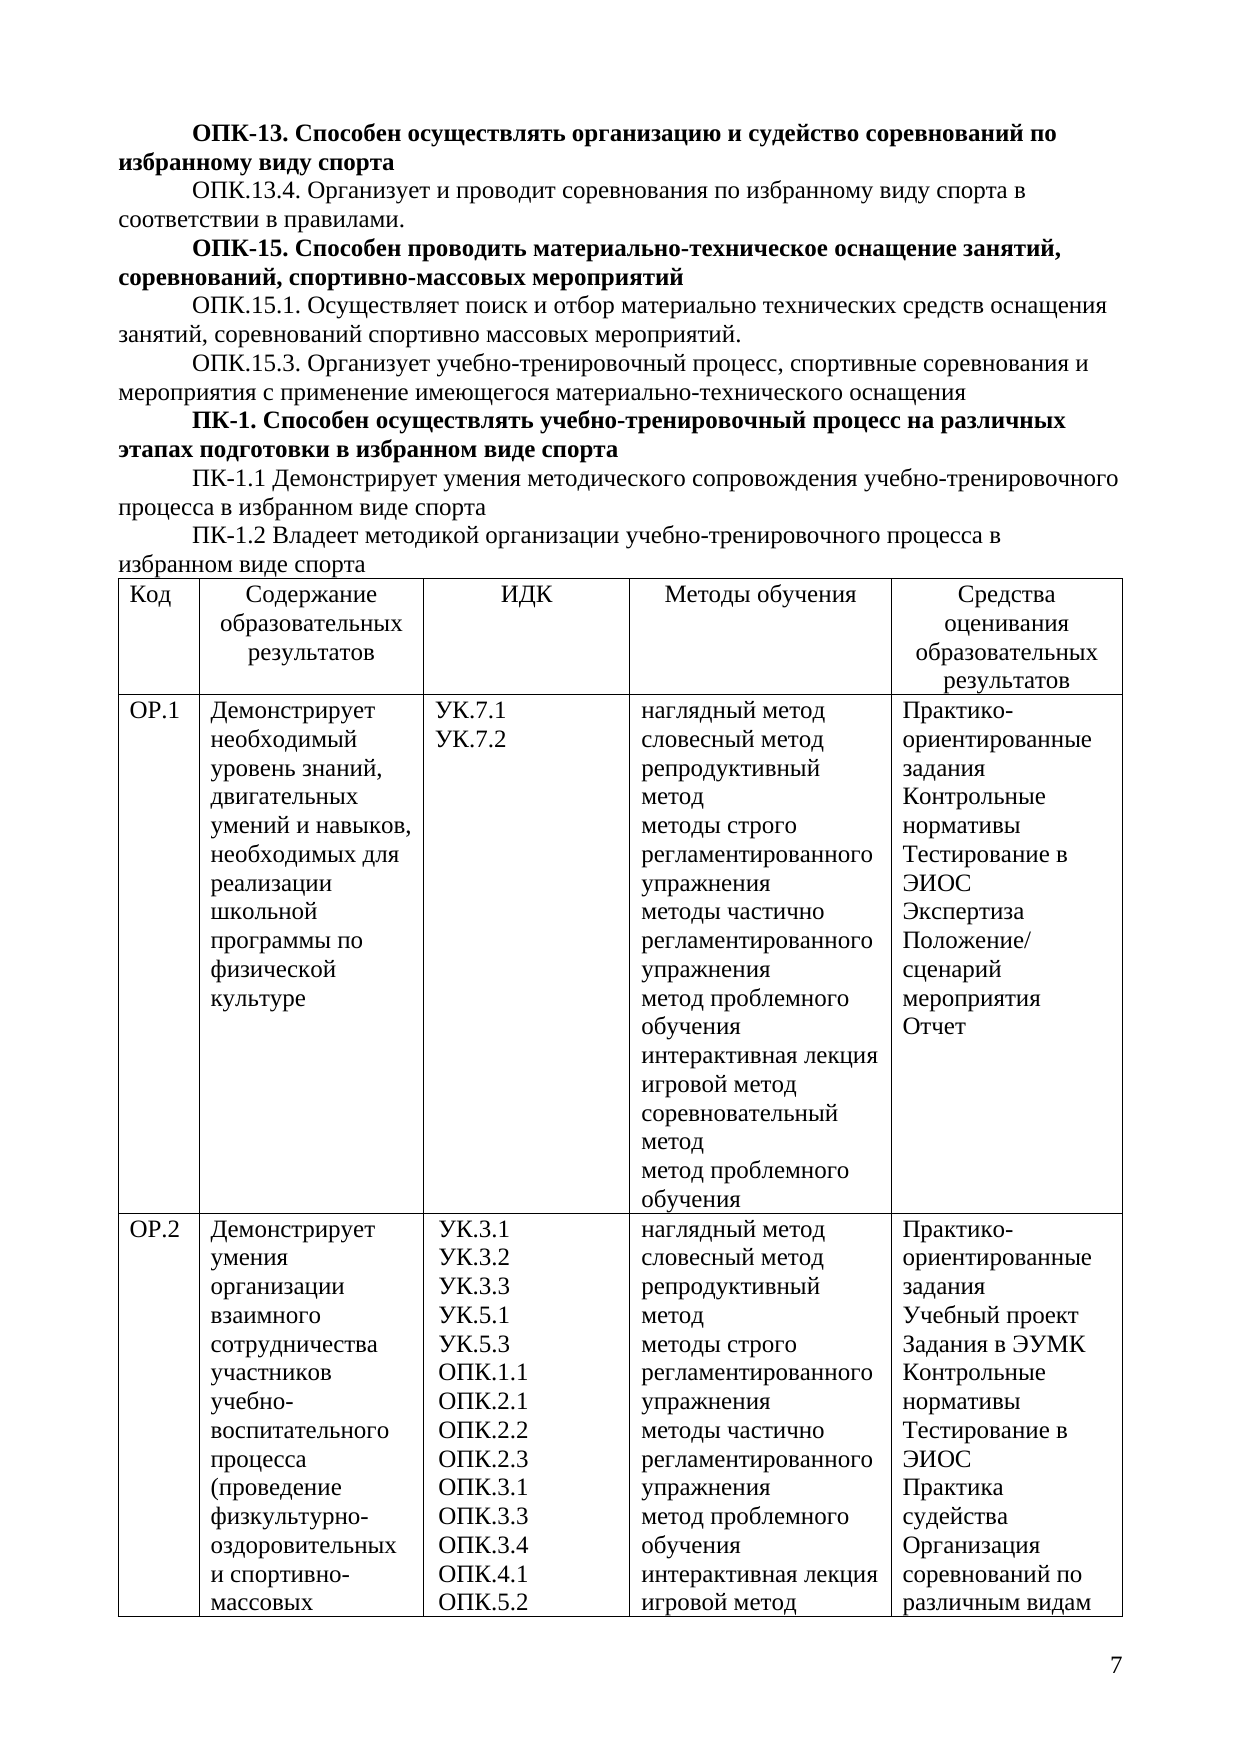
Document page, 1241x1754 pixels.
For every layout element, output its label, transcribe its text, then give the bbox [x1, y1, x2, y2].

table_header ИДК [424, 579, 629, 694]
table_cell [630, 1214, 891, 1616]
text ПК-1.1 Демонстрирует умения методического сопровождения учебно-тренировочного процесса в избранном виде спорта [118, 463, 1122, 521]
table_header Средства оценивания образовательных результатов [892, 579, 1122, 694]
text ОПК-13. Способен осуществлять организацию и судейство соревнований по избранному виду спорта [118, 118, 1122, 176]
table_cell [892, 1214, 1122, 1616]
table_cell ОР.1 [119, 695, 199, 1213]
table_cell ОР.2 [119, 1214, 199, 1616]
text ОПК.15.1. Осуществляет поиск и отбор материально технических средств оснащения занятий, соревнований спортивно массовых мероприятий. [118, 291, 1122, 348]
text ПК-1. Способен осуществлять учебно-тренировочный процесс на различных этапах подготовки в избранном виде спорта [118, 406, 1122, 463]
text ПК-1.2 Владеет методикой организации учебно-тренировочного процесса в избранном виде спорта [118, 521, 1122, 578]
table_header Содержание образовательных результатов [200, 579, 423, 694]
table_cell наглядный метод словесный метод репродуктивный метод методы строго регламентированного упражнения методы частично регламентированного упражнения метод проблемного обучения интерактивная лекция игровой метод соревновательный метод метод проблемного обучения [630, 695, 891, 1213]
text ОПК-15. Способен проводить материально-техническое оснащение занятий, соревнований, спортивно-массовых мероприятий [118, 233, 1122, 291]
table_header Код [119, 579, 199, 694]
text ОПК.13.4. Организует и проводит соревнования по избранному виду спорта в соответствии в правилами. [118, 176, 1122, 233]
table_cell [200, 1214, 423, 1616]
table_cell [424, 1214, 629, 1616]
table_header Методы обучения [630, 579, 891, 694]
table_cell УК.7.1 УК.7.2 [424, 695, 629, 1213]
table_cell Демонстрирует необходимый уровень знаний, двигательных умений и навыков, необходимых для реализации школьной программы по физической культуре [200, 695, 423, 1213]
table_cell Практико-ориентированные задания Контрольные нормативы Тестирование в ЭИОС Экспертиза Положение/сценарий мероприятия Отчет [892, 695, 1122, 1213]
text ОПК.15.3. Организует учебно-тренировочный процесс, спортивные соревнования и мероприятия с применение имеющегося материально-технического оснащения [118, 348, 1122, 406]
